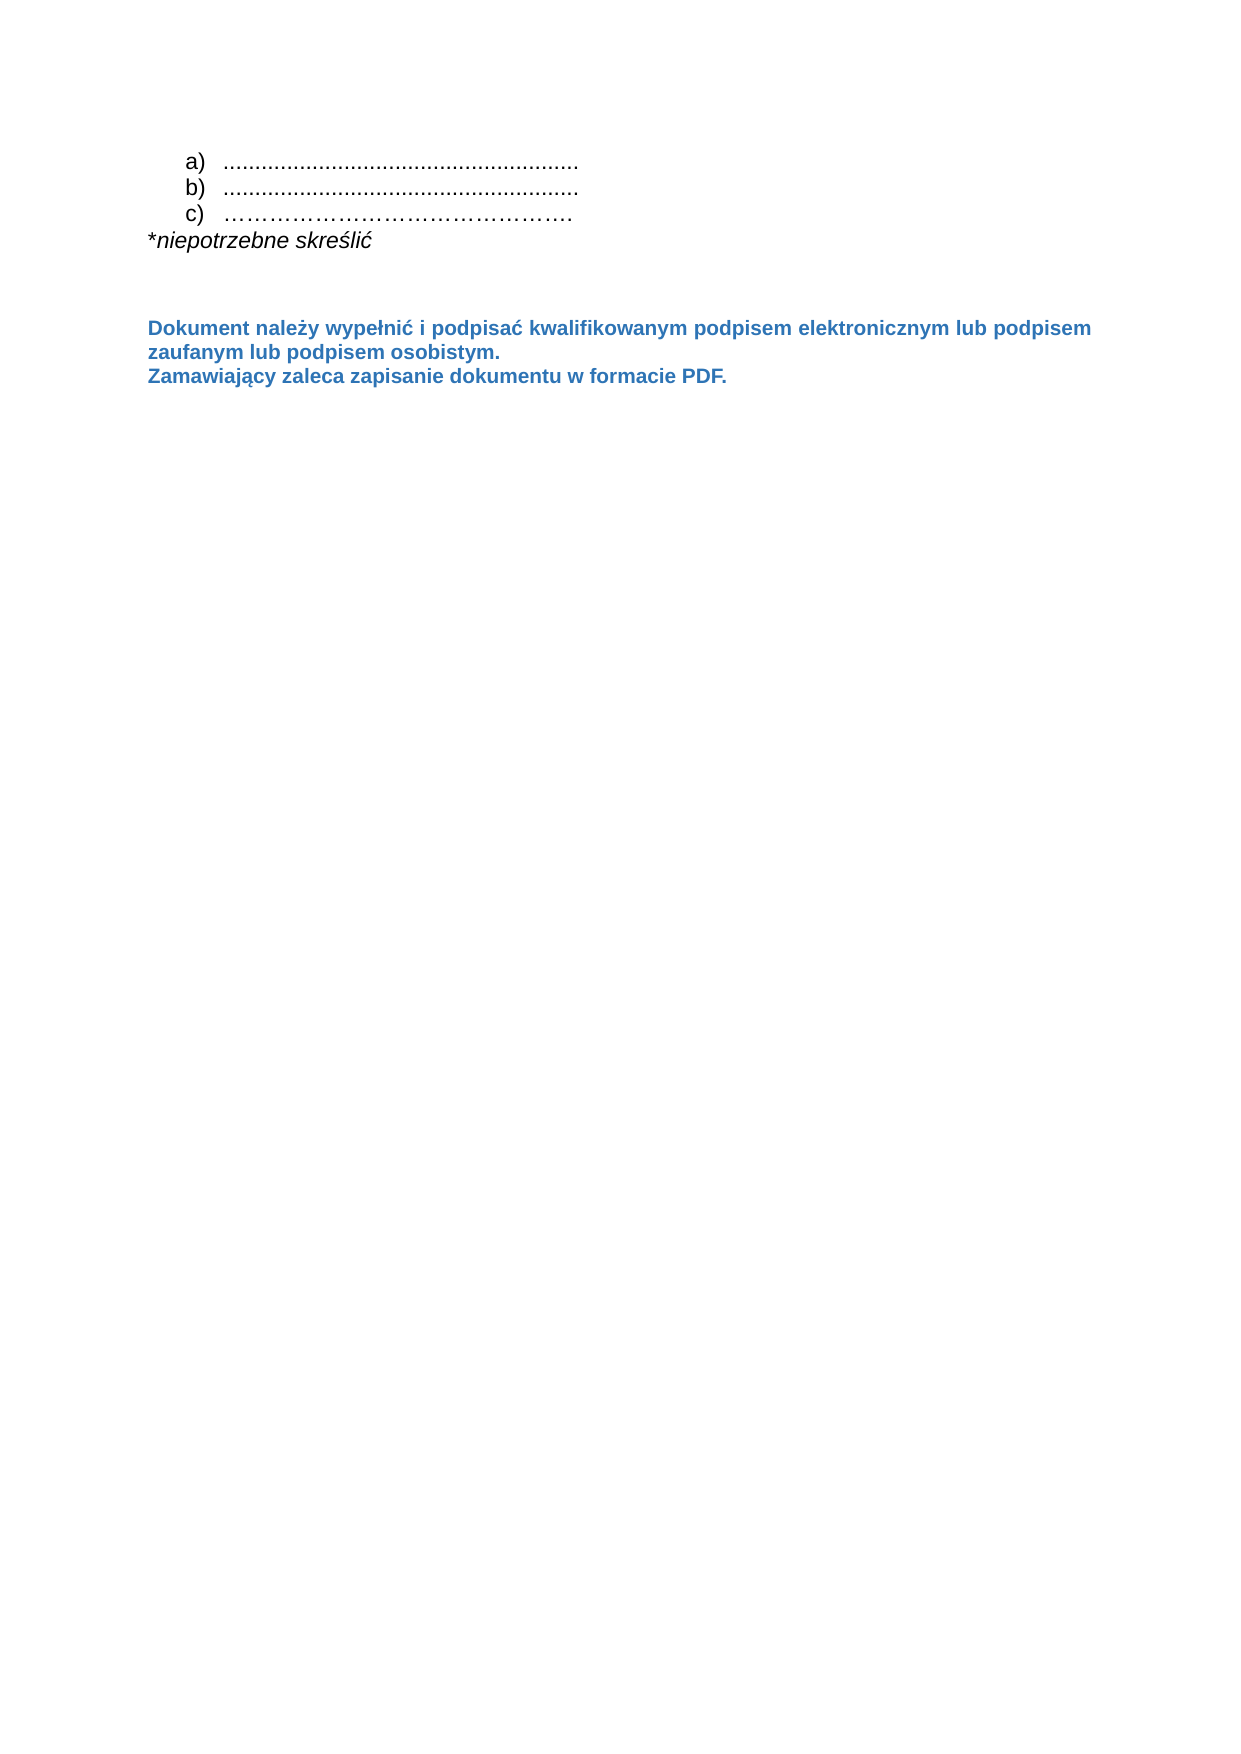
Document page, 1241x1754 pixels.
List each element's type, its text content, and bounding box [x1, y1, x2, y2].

text Dokument należy wypełnić i podpisać kwalifikowanym podpisem elektronicznym lub podpisem zaufanym lub podpisem osobistym. [148, 316, 1093, 363]
list ………………………………………. [185, 200, 1093, 227]
text Zamawiający zaleca zapisanie dokumentu w formacie PDF. [148, 363, 1093, 387]
list ........................................................ [185, 174, 1093, 200]
list ........................................................ [185, 148, 1093, 174]
text *niepotrzebne skreślić [148, 227, 1093, 253]
